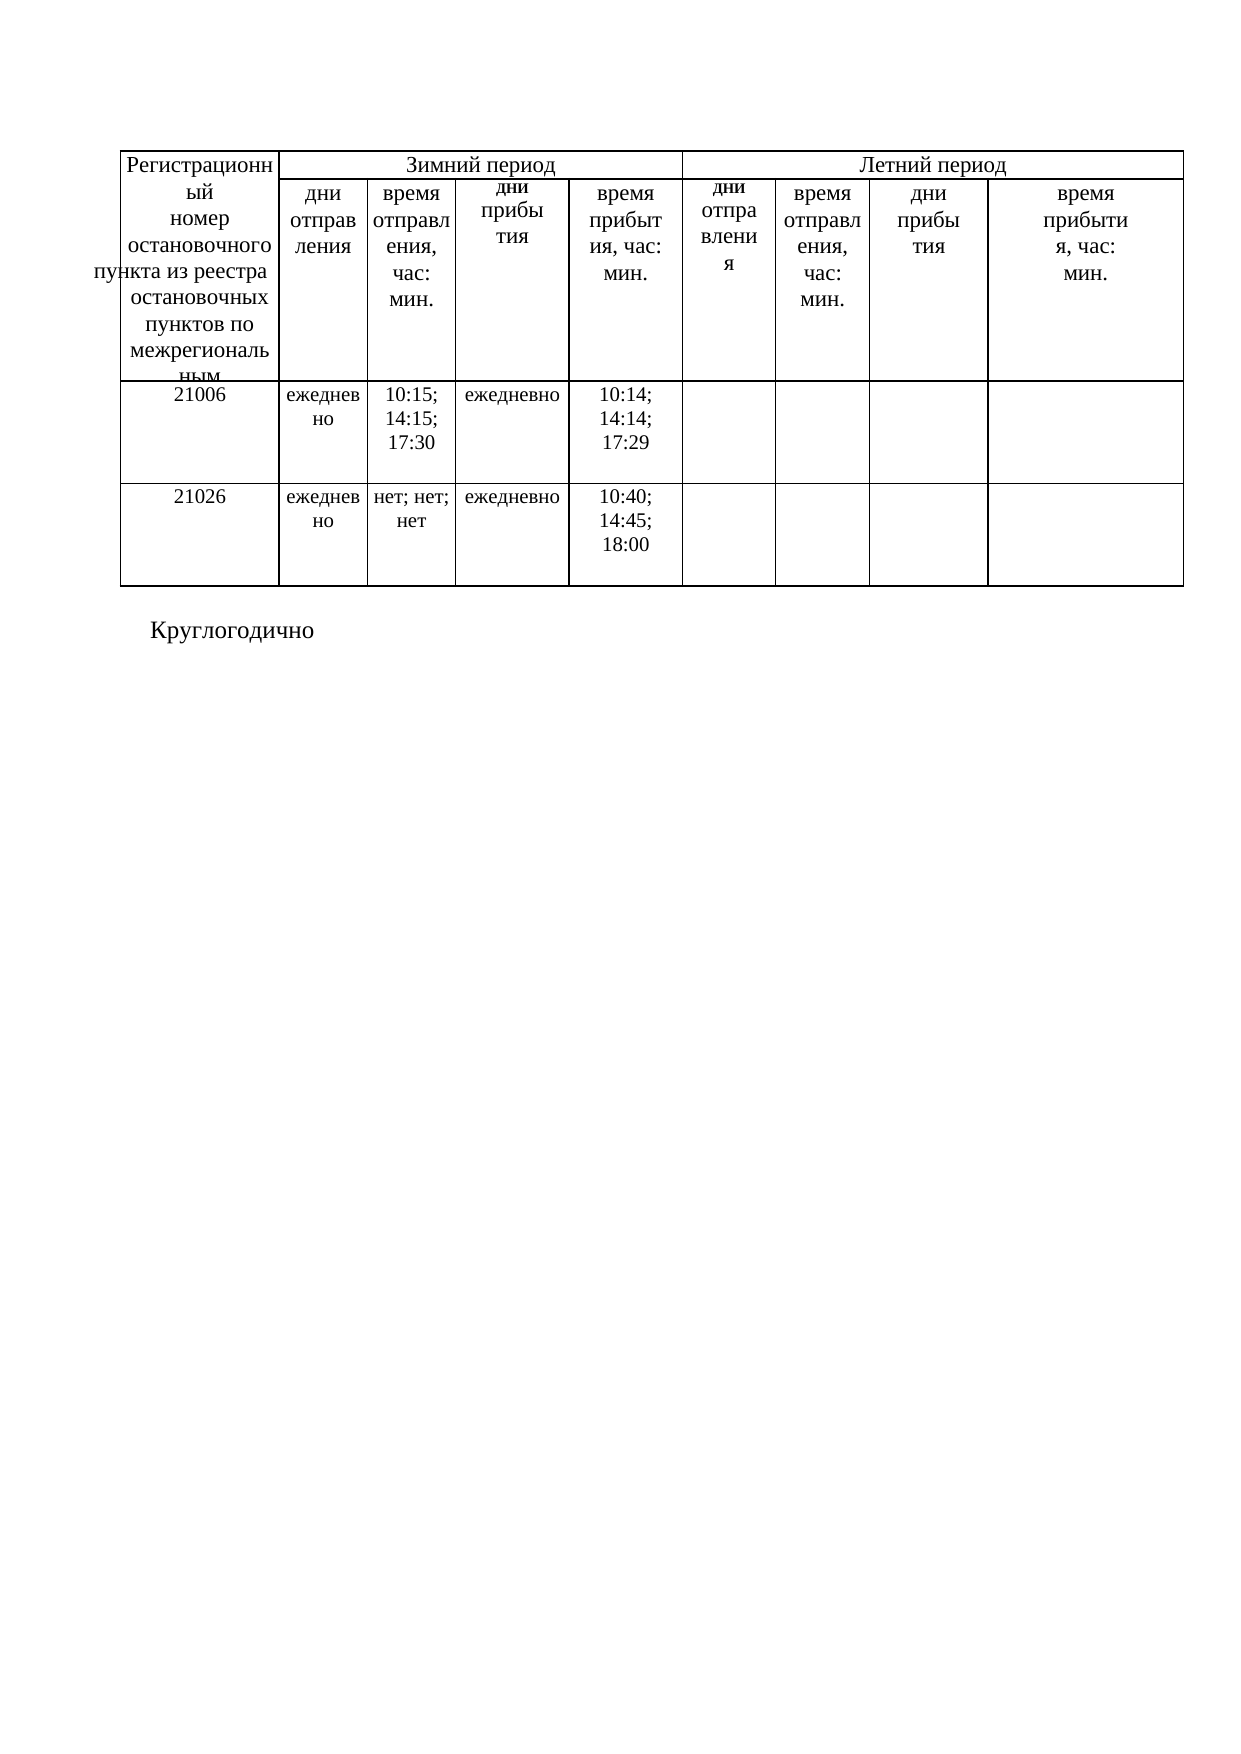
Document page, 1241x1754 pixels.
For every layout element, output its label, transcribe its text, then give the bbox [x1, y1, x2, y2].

text Круглогодично [150, 615, 1090, 644]
table_cell [776, 382, 869, 482]
table_header Летний период [683, 152, 1183, 178]
table_cell [870, 484, 987, 585]
table_cell ежедневно [280, 484, 367, 585]
table_cell 21006 [121, 382, 278, 482]
table_cell ежедневно [456, 382, 568, 482]
table_cell 10:14; 14:14; 17:29 [570, 382, 682, 482]
table_cell [683, 484, 775, 585]
table_cell время отправл ения, час: мин. [368, 180, 455, 380]
table_cell [776, 484, 869, 585]
table_cell нет; нет; нет [368, 484, 455, 585]
table_cell 21026 [121, 484, 278, 585]
table_cell ежедневно [456, 484, 568, 585]
table_cell [870, 382, 987, 482]
table_cell [683, 382, 775, 482]
table_header Зимний период [280, 152, 682, 178]
table_cell [989, 484, 1183, 585]
table_cell ДНИ отпра влени я [683, 180, 775, 380]
table_cell время отправл ения, час: мин. [776, 180, 869, 380]
table_cell дни отправ ления [280, 180, 367, 380]
table_cell 10:40; 14:45; 18:00 [570, 484, 682, 585]
table_cell дни прибы тия [870, 180, 987, 380]
table_cell [989, 382, 1183, 482]
table_cell 10:15; 14:15; 17:30 [368, 382, 455, 482]
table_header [121, 152, 278, 380]
table_cell время прибыт ия, час: мин. [570, 180, 682, 380]
table_cell ДНИ прибы тия [456, 180, 568, 380]
table_cell время прибыти я, час: мин. [989, 180, 1183, 380]
table_cell ежедневно [280, 382, 367, 482]
